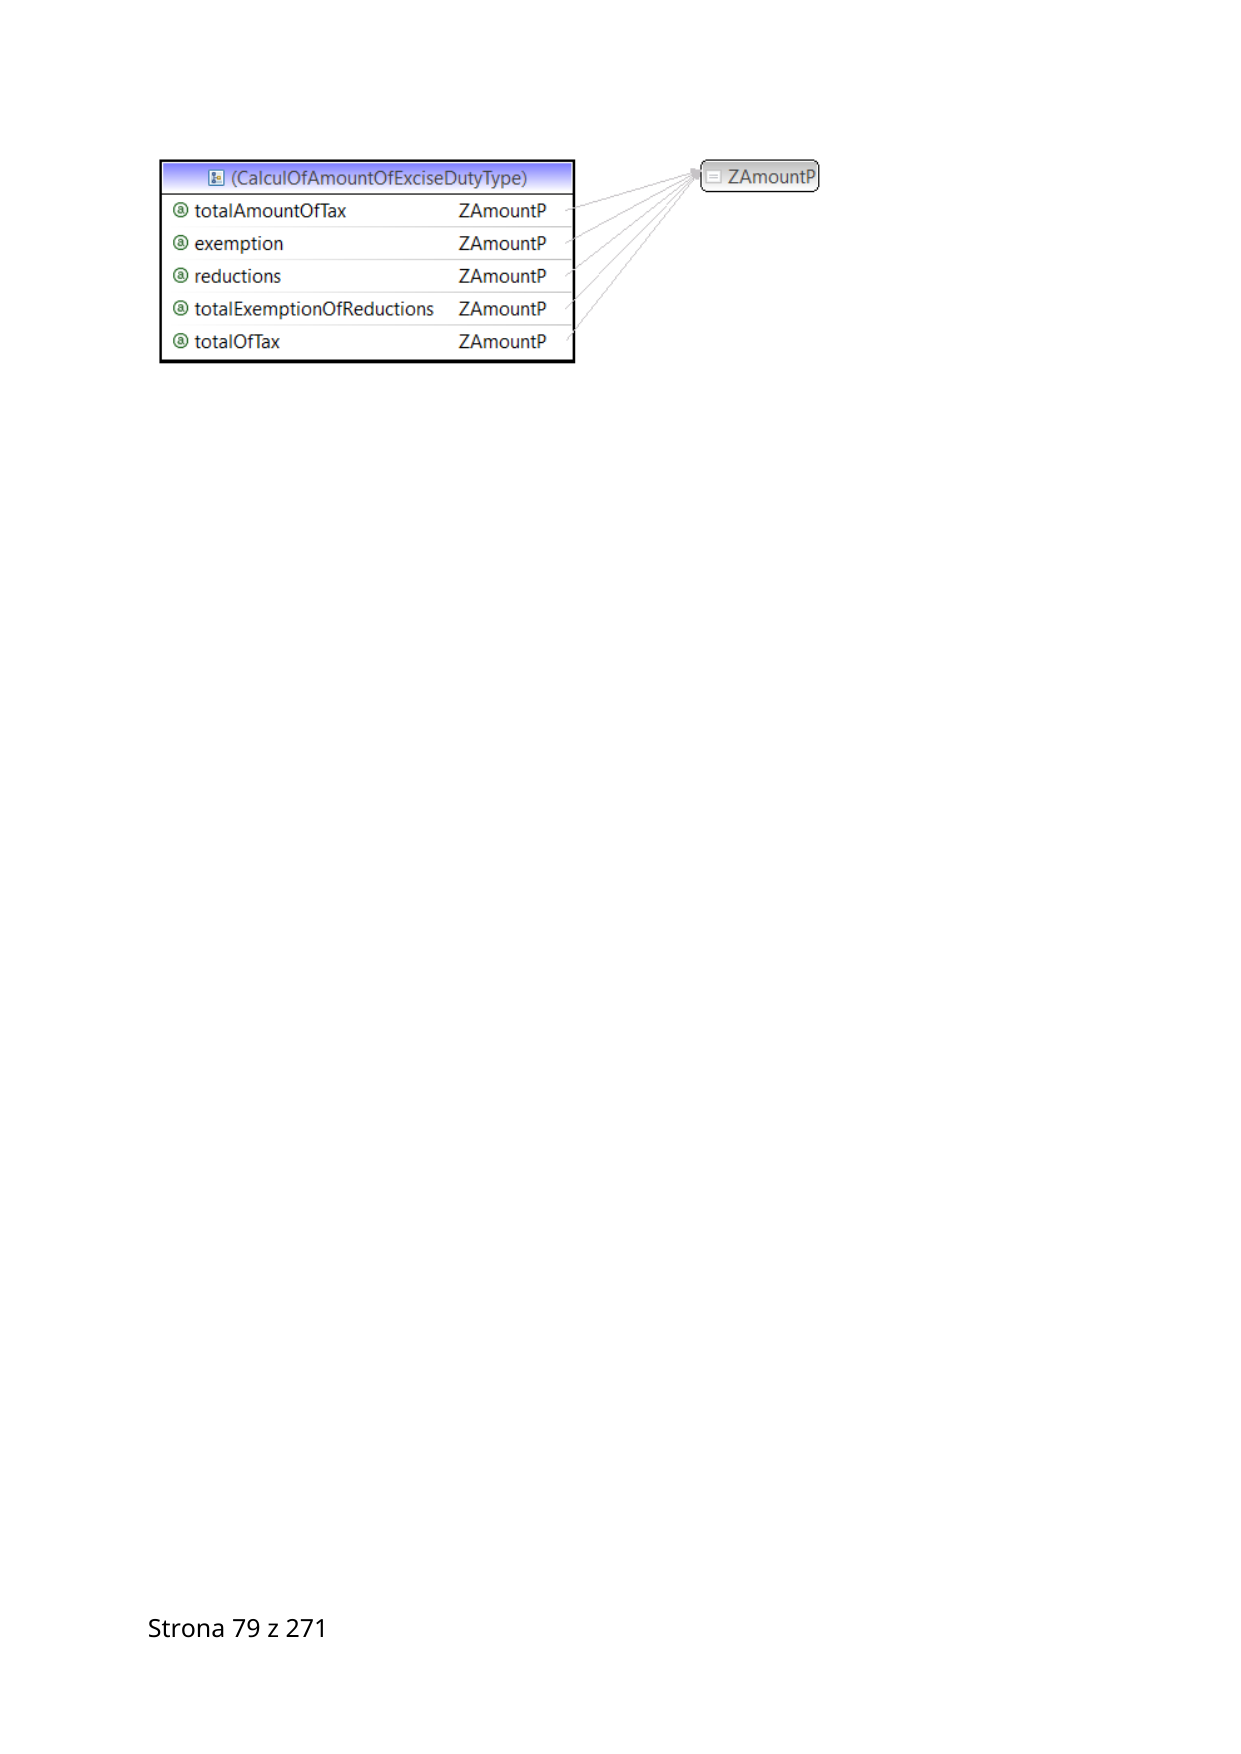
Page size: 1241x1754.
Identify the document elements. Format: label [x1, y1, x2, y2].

picture [147, 147, 832, 376]
